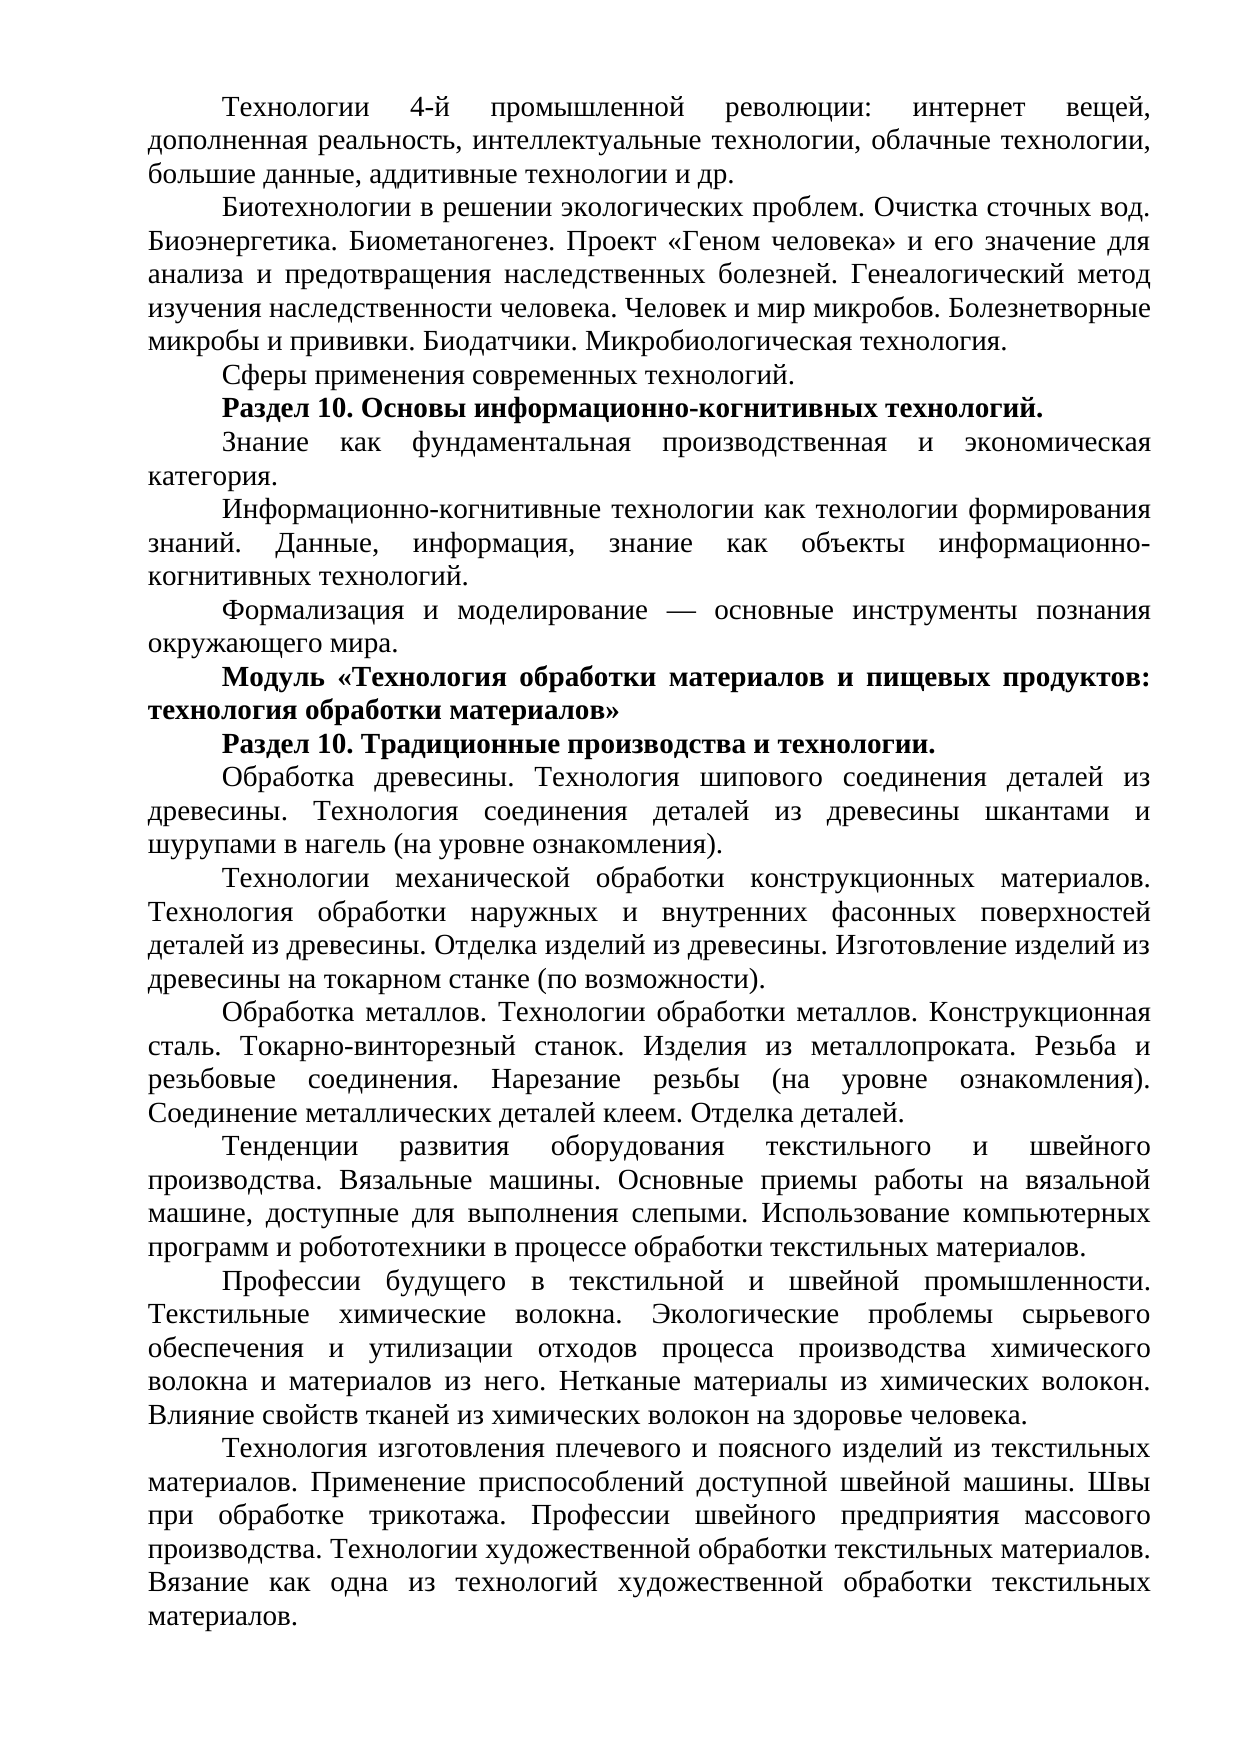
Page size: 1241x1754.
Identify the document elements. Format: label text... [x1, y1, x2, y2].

text Профессии будущего в текстильной и швейной промышленности. Текстильные химические волокна. Экологические проблемы сырьевого обеспечения и утилизации отходов процесса производства химического волокна и материалов из него. Нетканые материалы из химических волокон. Влияние свойств тканей из химических волокон на здоровье человека. [148, 1263, 1152, 1430]
text Раздел 10. Традиционные производства и технологии. [148, 726, 1152, 759]
text Тенденции развития оборудования текстильного и швейного производства. Вязальные машины. Основные приемы работы на вязальной машине, доступные для выполнения слепыми. Использование компьютерных программ и робототехники в процессе обработки текстильных материалов. [148, 1128, 1152, 1263]
text Обработка металлов. Технологии обработки металлов. Конструкционная сталь. Токарно-винторезный станок. Изделия из металлопроката. Резьба и резьбовые соединения. Нарезание резьбы (на уровне ознакомления). Соединение металлических деталей клеем. Отделка деталей. [148, 994, 1152, 1128]
text Знание как фундаментальная производственная и экономическая категория. [148, 424, 1152, 491]
text Технологии механической обработки конструкционных материалов. Технология обработки наружных и внутренних фасонных поверхностей деталей из древесины. Отделка изделий из древесины. Изготовление изделий из древесины на токарном станке (по возможности). [148, 860, 1152, 994]
text Раздел 10. Основы информационно-когнитивных технологий. [148, 391, 1152, 424]
text Биотехнологии в решении экологических проблем. Очистка сточных вод. Биоэнергетика. Биометаногенез. Проект «Геном человека» и его значение для анализа и предотвращения наследственных болезней. Генеалогический метод изучения наследственности человека. Человек и мир микробов. Болезнетворные микробы и прививки. Биодатчики. Микробиологическая технология. [148, 189, 1152, 357]
text Информационно-когнитивные технологии как технологии формирования знаний. Данные, информация, знание как объекты информационно-когнитивных технологий. [148, 491, 1152, 592]
text Технологии 4-й промышленной революции: интернет вещей, дополненная реальность, интеллектуальные технологии, облачные технологии, большие данные, аддитивные технологии и др. [148, 89, 1152, 189]
text Формализация и моделирование — основные инструменты познания окружающего мира. [148, 592, 1152, 659]
text Обработка древесины. Технология шипового соединения деталей из древесины. Технология соединения деталей из древесины шкантами и шурупами в нагель (на уровне ознакомления). [148, 759, 1152, 860]
text Технология изготовления плечевого и поясного изделий из текстильных материалов. Применение приспособлений доступной швейной машины. Швы при обработке трикотажа. Профессии швейного предприятия массового производства. Технологии художественной обработки текстильных материалов. Вязание как одна из технологий художественной обработки текстильных материалов. [148, 1430, 1152, 1632]
text Модуль «Технология обработки материалов и пищевых продуктов: технология обработки материалов» [148, 659, 1152, 726]
text Сферы применения современных технологий. [148, 357, 1152, 391]
